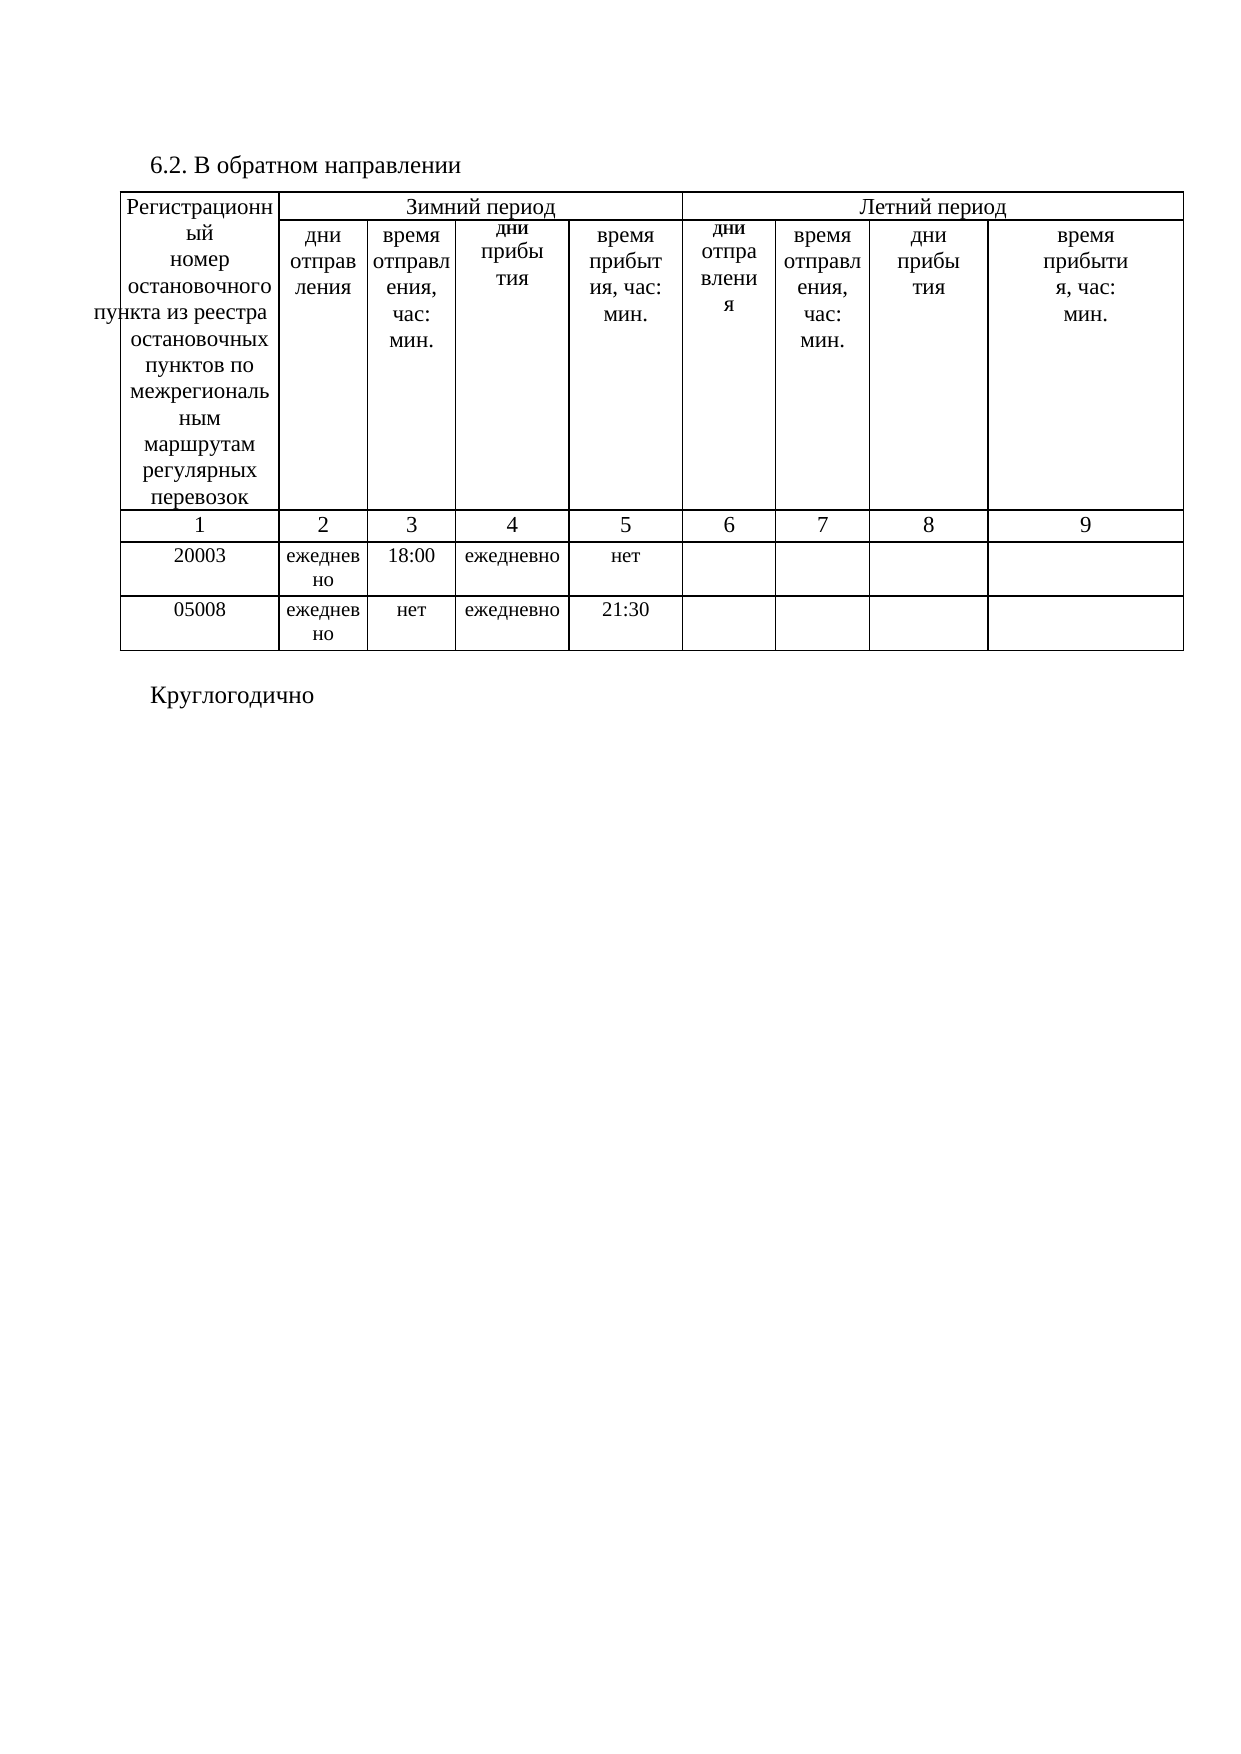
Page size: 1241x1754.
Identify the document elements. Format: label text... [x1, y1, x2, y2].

table_cell нет [570, 543, 682, 595]
table_cell [683, 597, 775, 650]
table_cell 7 [776, 511, 869, 541]
table_header Зимний период [280, 193, 682, 219]
text Круглогодично [150, 680, 1090, 709]
table_cell 6 [683, 511, 775, 541]
table_header Регистрационный номер остановочного пункта из реестра остановочных пунктов по межрегиональным маршрутам регулярных перевозок [121, 193, 278, 509]
table_cell дни прибы тия [870, 221, 987, 509]
table_cell 05008 [121, 597, 278, 650]
table_cell 3 [368, 511, 455, 541]
table_cell ежедневно [280, 597, 367, 650]
table_cell 8 [870, 511, 987, 541]
table_cell нет [368, 597, 455, 650]
table_cell [989, 597, 1183, 650]
table_cell ежедневно [456, 543, 568, 595]
table_cell 9 [989, 511, 1183, 541]
table_cell дни отправ ления [280, 221, 367, 509]
text 6.2. В обратном направлении [150, 150, 1090, 179]
table_cell ежедневно [456, 597, 568, 650]
table_cell ДНИ отпра влени я [683, 221, 775, 509]
table_cell 1 [121, 511, 278, 541]
table_cell время отправл ения, час: мин. [368, 221, 455, 509]
table_cell ежедневно [280, 543, 367, 595]
table_cell [870, 597, 987, 650]
table_cell 5 [570, 511, 682, 541]
table_cell 20003 [121, 543, 278, 595]
table_header Летний период [683, 193, 1183, 219]
table_cell [870, 543, 987, 595]
table_cell [989, 543, 1183, 595]
table_cell ДНИ прибы тия [456, 221, 568, 509]
table_cell [683, 543, 775, 595]
table_cell время прибыти я, час: мин. [989, 221, 1183, 509]
table_cell время прибыт ия, час: мин. [570, 221, 682, 509]
table_cell [776, 597, 869, 650]
table_cell 18:00 [368, 543, 455, 595]
table_cell 21:30 [570, 597, 682, 650]
table_cell время отправл ения, час: мин. [776, 221, 869, 509]
table_cell 2 [280, 511, 367, 541]
table_cell [776, 543, 869, 595]
table_cell 4 [456, 511, 568, 541]
